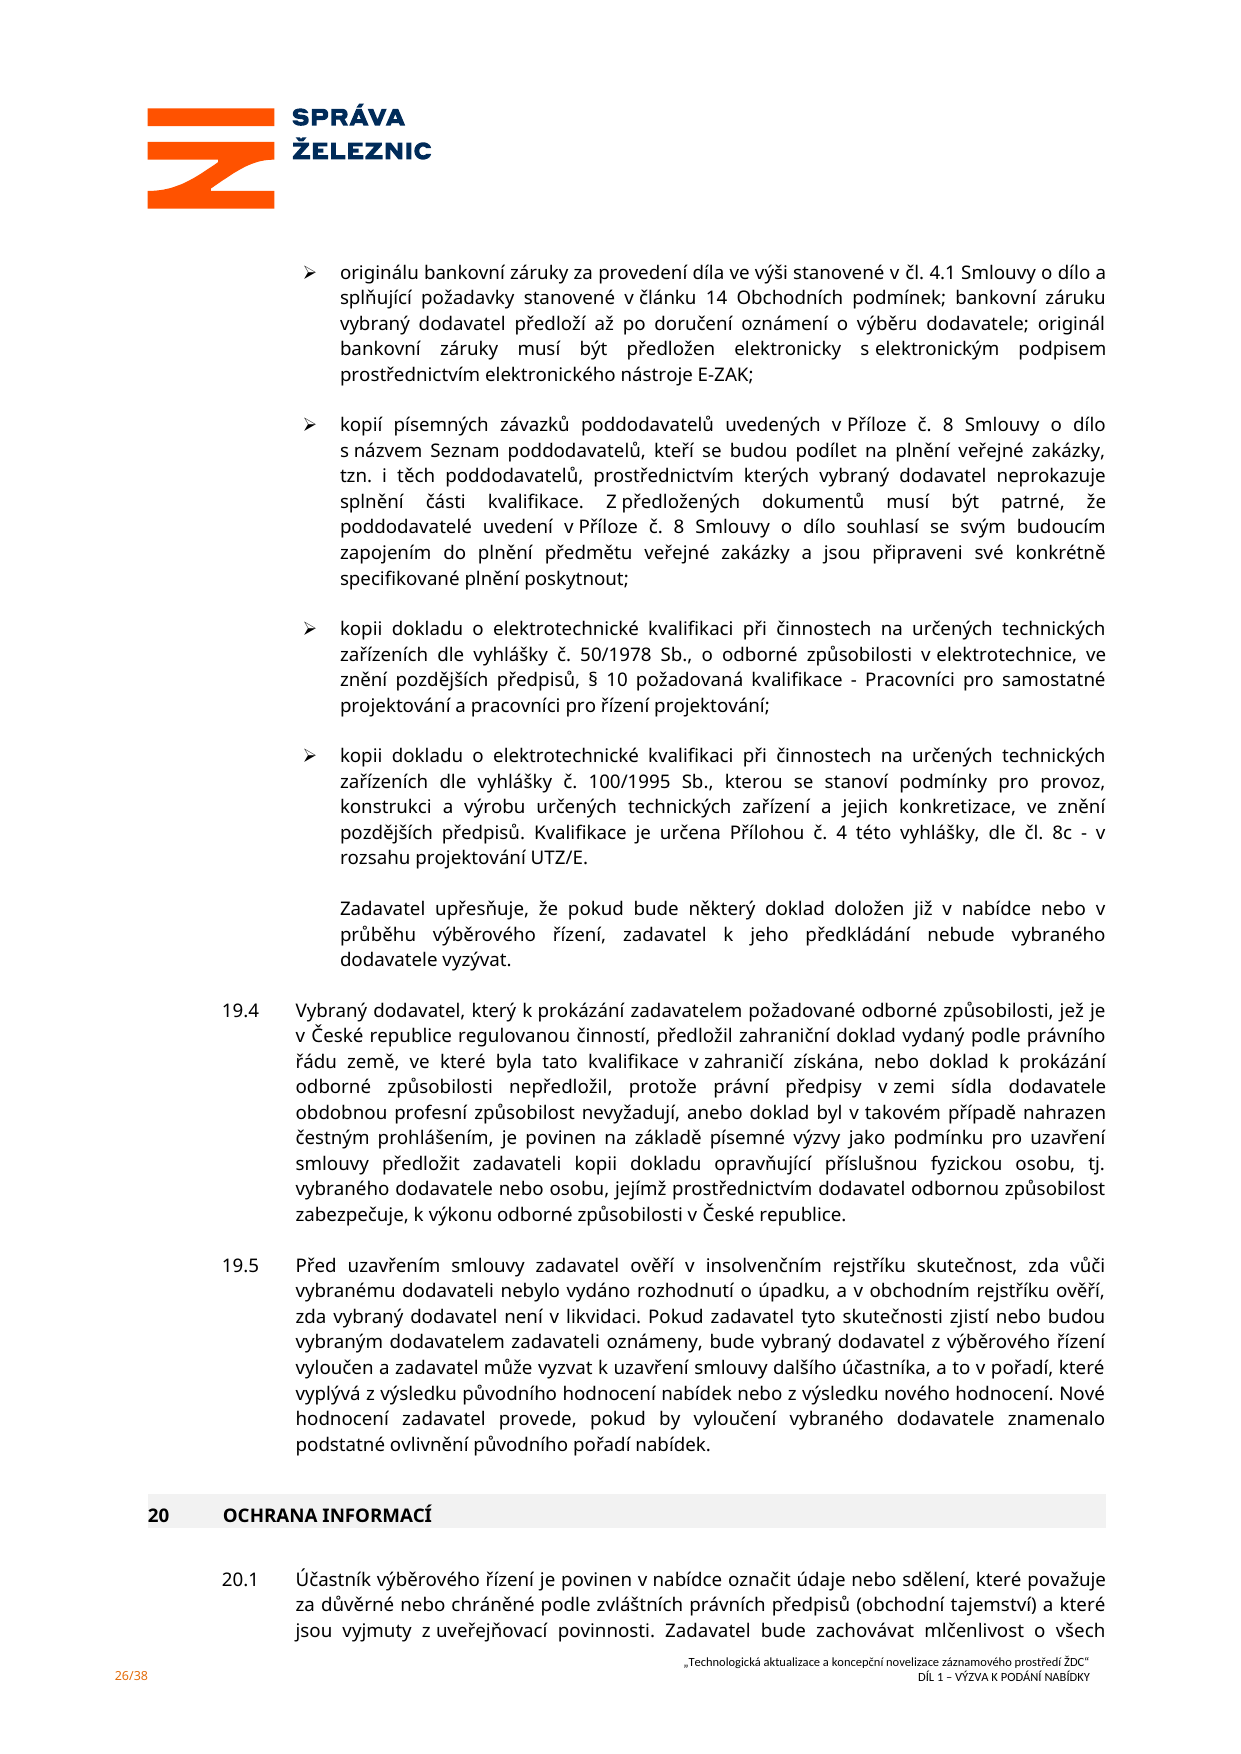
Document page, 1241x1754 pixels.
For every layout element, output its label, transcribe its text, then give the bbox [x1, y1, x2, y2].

list kopii dokladu o elektrotechnické kvalifikaci při činnostech na určených technických zařízeních dle vyhlášky č. 100/1995 Sb., kterou se stanoví podmínky pro provoz, konstrukci a výrobu určených technických zařízení a jejich konkretizace, ve znění pozdějších předpisů. Kvalifikace je určena Přílohou č. 4 této vyhlášky, dle čl. 8c - v rozsahu projektování UTZ/E. [302, 742, 1106, 870]
list kopií písemných závazků poddodavatelů uvedených v Příloze č. 8 Smlouvy o dílo s názvem Seznam poddodavatelů, kteří se budou podílet na plnění veřejné zakázky, tzn. i těch poddodavatelů, prostřednictvím kterých vybraný dodavatel neprokazuje splnění části kvalifikace. Z předložených dokumentů musí být patrné, že poddodavatelé uvedení v Příloze č. 8 Smlouvy o dílo souhlasí se svým budoucím zapojením do plnění předmětu veřejné zakázky a jsou připraveni své konkrétně specifikované plnění poskytnout; [302, 412, 1106, 590]
text Zadavatel upřesňuje, že pokud bude některý doklad doložen již v nabídce nebo v průběhu výběrového řízení, zadavatel k jeho předkládání nebude vybraného dodavatele vyzývat. [340, 896, 1106, 972]
list Vybraný dodavatel, který k prokázání zadavatelem požadované odborné způsobilosti, jež je v České republice regulovanou činností, předložil zahraniční doklad vydaný podle právního řádu země, ve které byla tato kvalifikace v zahraničí získána, nebo doklad k prokázání odborné způsobilosti nepředložil, protože právní předpisy v zemi sídla dodavatele obdobnou profesní způsobilost nevyžadují, anebo doklad byl v takovém případě nahrazen čestným prohlášením, je povinen na základě písemné výzvy jako podmínku pro uzavření smlouvy předložit zadavateli kopii dokladu opravňující příslušnou fyzickou osobu, tj. vybraného dodavatele nebo osobu, jejímž prostřednictvím dodavatel odbornou způsobilost zabezpečuje, k výkonu odborné způsobilosti v České republice. [222, 997, 1106, 1227]
list originálu bankovní záruky za provedení díla ve výši stanovené v čl. 4.1 Smlouvy o dílo a splňující požadavky stanovené v článku 14 Obchodních podmínek; bankovní záruku vybraný dodavatel předloží až po doručení oznámení o výběru dodavatele; originál bankovní záruky musí být předložen elektronicky s elektronickým podpisem prostřednictvím elektronického nástroje E-ZAK; [302, 259, 1106, 387]
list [222, 1566, 1106, 1642]
list kopii dokladu o elektrotechnické kvalifikaci při činnostech na určených technických zařízeních dle vyhlášky č. 50/1978 Sb., o odborné způsobilosti v elektrotechnice, ve znění pozdějších předpisů, § 10 požadovaná kvalifikace - Pracovníci pro samostatné projektování a pracovníci pro řízení projektování; [302, 615, 1106, 717]
list Před uzavřením smlouvy zadavatel ověří v insolvenčním rejstříku skutečnost, zda vůči vybranému dodavateli nebylo vydáno rozhodnutí o úpadku, a v obchodním rejstříku ověří, zda vybraný dodavatel není v likvidaci. Pokud zadavatel tyto skutečnosti zjistí nebo budou vybraným dodavatelem zadavateli oznámeny, bude vybraný dodavatel z výběrového řízení vyloučen a zadavatel může vyzvat k uzavření smlouvy dalšího účastníka, a to v pořadí, které vyplývá z výsledku původního hodnocení nabídek nebo z výsledku nového hodnocení. Nové hodnocení zadavatel provede, pokud by vyloučení vybraného dodavatele znamenalo podstatné ovlivnění původního pořadí nabídek. [222, 1252, 1106, 1456]
subtitle OCHRANA INFORMACÍ [148, 1494, 1106, 1528]
